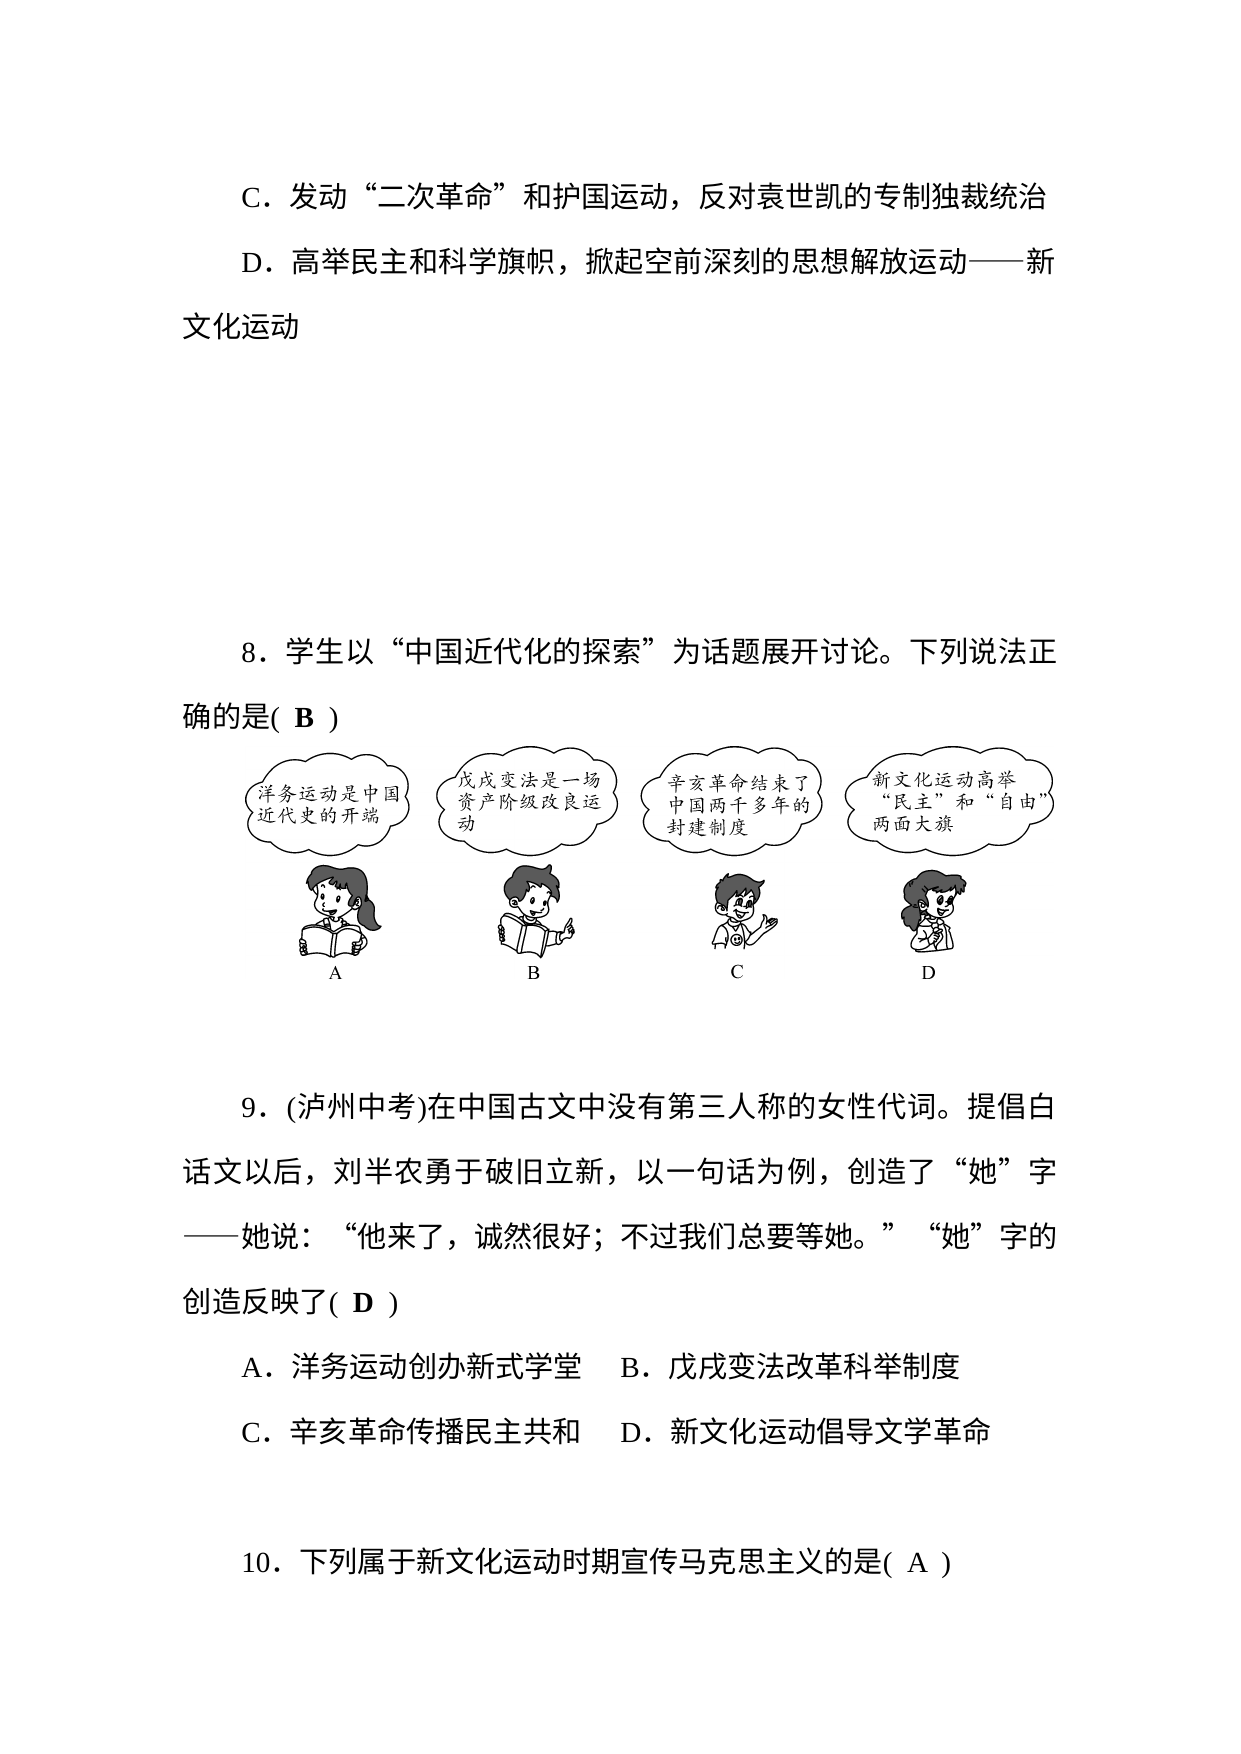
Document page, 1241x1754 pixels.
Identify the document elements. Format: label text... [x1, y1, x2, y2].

text 8．学生以“中国近代化的探索”为话题展开讨论。下列说法正确的是( B ) [183, 617, 1058, 747]
text 9．(泸州中考)在中国古文中没有第三人称的女性代词。提倡白话文以后，刘半农勇于破旧立新，以一句话为例，创造了“她”字——她说：“他来了，诚然很好；不过我们总要等她。”“她”字的创造反映了( D ) [183, 1072, 1058, 1332]
text D．高举民主和科学旗帜，掀起空前深刻的思想解放运动——新文化运动 [183, 227, 1058, 357]
text 10．下列属于新文化运动时期宣传马克思主义的是( A ) [183, 1527, 1058, 1592]
text A．洋务运动创办新式学堂 B．戊戌变法改革科举制度 [183, 1332, 1058, 1397]
text C．发动“二次革命”和护国运动，反对袁世凯的专制独裁统治 [183, 162, 1058, 227]
text C．辛亥革命传播民主共和 D．新文化运动倡导文学革命 [183, 1397, 1058, 1462]
picture [245, 746, 1054, 979]
